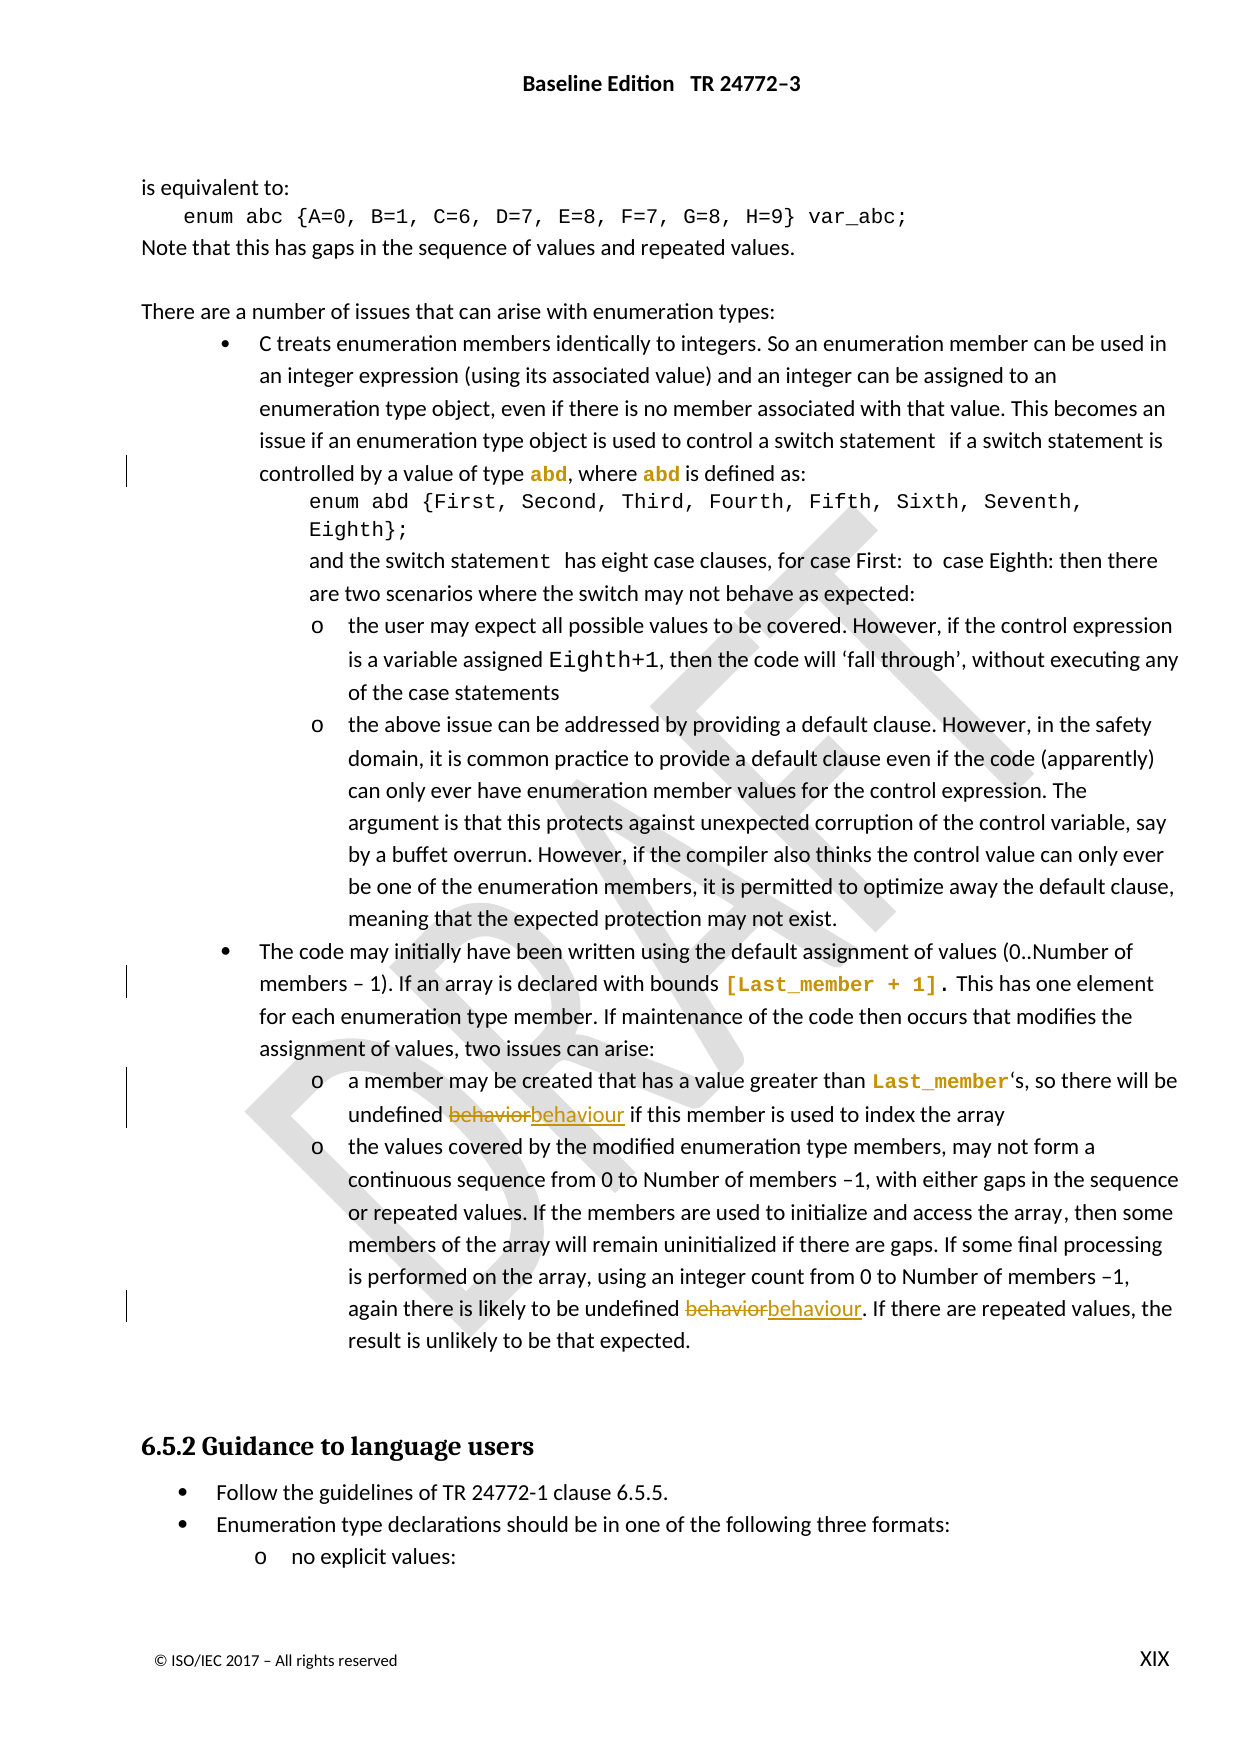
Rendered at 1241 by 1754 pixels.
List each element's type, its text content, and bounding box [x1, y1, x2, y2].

list C treats enumeration members identically to integers. So an enumeration member can be used in an integer expression (using its associated value) and an integer can be assigned to an enumeration type object, even if there is no member associated with that value. This becomes an issue if an enumeration type object is used to control a switch statement if a switch statement is controlled by a value of type abd, where abd is defined as: [222, 329, 1182, 487]
text enum abc {A=0, B=1, C=6, D=7, E=8, F=7, G=8, H=9} var_abc; [141, 206, 1182, 229]
list The code may initially have been written using the default assignment of values (0..Number of members – 1). If an array is declared with bounds [Last_member + 1]. This has one element for each enumeration type member. If maintenance of the code then occurs that modifies the assignment of values, two issues can arise: [222, 937, 1182, 1062]
list a member may be created that has a value greater than Last_member‘s, so there will be undefined if this member is used to index the array [310, 1067, 1182, 1128]
list the values covered by the modified enumeration type members, may not form a continuous sequence from 0 to Number of members –1, with either gaps in the sequence or repeated values. If the members are used to initialize and access the array, then some members of the array will remain uninitialized if there are gaps. If some final processing is performed on the array, using an integer count from 0 to Number of members –1, again there is likely to be undefined . If there are repeated values, the result is unlikely to be that expected. [310, 1132, 1182, 1354]
text Note that this has gaps in the sequence of values and repeated values. [141, 233, 1182, 261]
text enum abd {First, Second, Third, Fourth, Fifth, Sixth, Seventh, Eighth}; and the switch statement has eight case clauses, for case First: to case Eighth: then there are two scenarios where the switch may not behave as expected: [309, 492, 1182, 607]
list Enumeration type declarations should be in one of the following three formats: [178, 1510, 1182, 1538]
text There are a number of issues that can arise with enumeration types: [141, 297, 1182, 325]
list the above issue can be addressed by providing a default clause. However, in the safety domain, it is common practice to provide a default clause even if the code (apparently) can only ever have enumeration member values for the control expression. The argument is that this protects against unexpected corruption of the control variable, say by a buffet overrun. However, if the compiler also thinks the control value can only ever be one of the enumeration members, it is permitted to optimize away the default clause, meaning that the expected protection may not exist. [310, 710, 1182, 933]
text is equivalent to: [141, 173, 1182, 202]
list Follow the guidelines of TR 24772-1 clause 6.5.5. [178, 1478, 1182, 1506]
list no explicit values: [253, 1542, 1182, 1572]
subtitle 6.5.2 Guidance to language users [141, 1431, 1182, 1462]
list the user may expect all possible values to be covered. However, if the control expression is a variable assigned Eighth+1, then the code will ‘fall through’, without executing any of the case statements [310, 611, 1182, 706]
